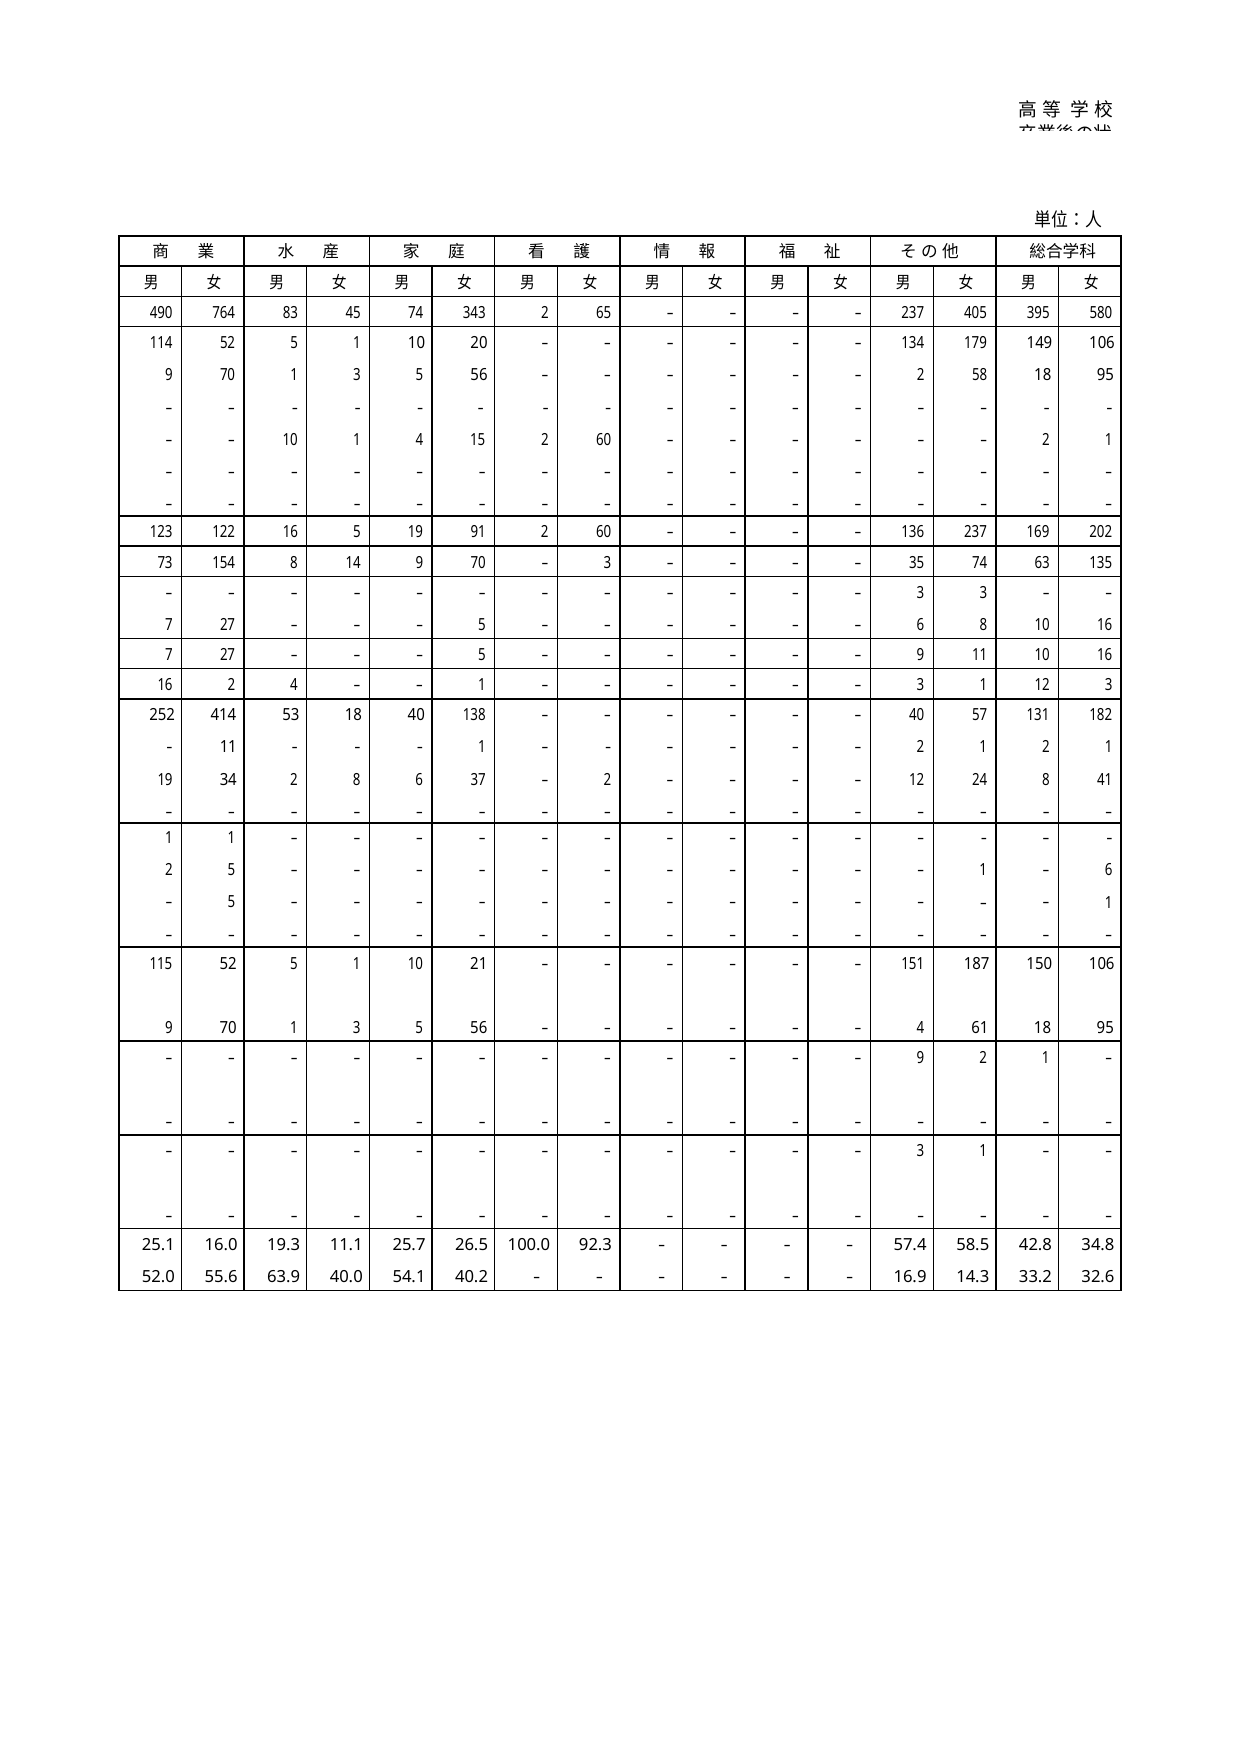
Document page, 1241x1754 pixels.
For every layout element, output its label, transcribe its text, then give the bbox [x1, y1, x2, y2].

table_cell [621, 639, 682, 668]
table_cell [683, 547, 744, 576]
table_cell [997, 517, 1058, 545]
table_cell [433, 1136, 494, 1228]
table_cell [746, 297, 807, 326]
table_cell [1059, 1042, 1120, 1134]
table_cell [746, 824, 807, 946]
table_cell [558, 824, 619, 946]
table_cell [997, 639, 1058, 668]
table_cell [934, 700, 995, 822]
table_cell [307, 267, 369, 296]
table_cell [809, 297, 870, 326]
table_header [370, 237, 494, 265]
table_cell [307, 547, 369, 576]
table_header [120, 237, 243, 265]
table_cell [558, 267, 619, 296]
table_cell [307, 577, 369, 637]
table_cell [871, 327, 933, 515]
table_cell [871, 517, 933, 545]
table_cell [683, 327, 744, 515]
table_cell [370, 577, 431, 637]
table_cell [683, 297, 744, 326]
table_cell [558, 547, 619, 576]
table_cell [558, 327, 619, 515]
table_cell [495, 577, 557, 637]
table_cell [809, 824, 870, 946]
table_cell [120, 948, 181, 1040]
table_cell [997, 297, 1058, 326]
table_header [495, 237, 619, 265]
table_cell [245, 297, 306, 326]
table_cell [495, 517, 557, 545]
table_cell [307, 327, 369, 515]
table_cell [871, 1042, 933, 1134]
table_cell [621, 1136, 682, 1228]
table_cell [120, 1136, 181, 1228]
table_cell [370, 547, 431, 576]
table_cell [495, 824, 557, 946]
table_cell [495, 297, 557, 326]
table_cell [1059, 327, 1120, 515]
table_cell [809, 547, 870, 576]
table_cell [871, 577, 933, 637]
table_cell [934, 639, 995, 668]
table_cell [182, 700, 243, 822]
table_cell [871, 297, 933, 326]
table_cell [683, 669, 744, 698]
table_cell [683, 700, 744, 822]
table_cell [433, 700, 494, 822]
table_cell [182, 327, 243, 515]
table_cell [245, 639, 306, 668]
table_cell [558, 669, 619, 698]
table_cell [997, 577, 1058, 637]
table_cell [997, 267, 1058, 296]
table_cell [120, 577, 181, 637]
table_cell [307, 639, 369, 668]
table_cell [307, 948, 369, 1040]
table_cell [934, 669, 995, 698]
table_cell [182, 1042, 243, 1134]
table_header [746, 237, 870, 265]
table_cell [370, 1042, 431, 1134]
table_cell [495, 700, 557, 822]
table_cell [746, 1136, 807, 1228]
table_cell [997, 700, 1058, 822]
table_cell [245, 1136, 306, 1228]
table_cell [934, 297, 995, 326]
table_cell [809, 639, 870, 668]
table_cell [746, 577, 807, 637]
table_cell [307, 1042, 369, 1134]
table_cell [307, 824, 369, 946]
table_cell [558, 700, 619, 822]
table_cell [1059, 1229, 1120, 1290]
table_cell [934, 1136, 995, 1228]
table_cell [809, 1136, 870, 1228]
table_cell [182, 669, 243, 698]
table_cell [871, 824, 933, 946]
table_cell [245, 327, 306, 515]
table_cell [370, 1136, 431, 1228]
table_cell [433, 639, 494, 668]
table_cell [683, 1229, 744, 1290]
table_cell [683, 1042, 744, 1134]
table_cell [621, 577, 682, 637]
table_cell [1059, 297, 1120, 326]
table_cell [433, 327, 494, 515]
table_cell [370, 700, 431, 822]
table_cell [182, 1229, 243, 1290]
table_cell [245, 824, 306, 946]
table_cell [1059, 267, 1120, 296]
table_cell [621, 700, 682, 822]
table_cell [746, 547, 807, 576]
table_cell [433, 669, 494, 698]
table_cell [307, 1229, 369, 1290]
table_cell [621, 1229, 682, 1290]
text 単位：人 [106, 207, 1102, 232]
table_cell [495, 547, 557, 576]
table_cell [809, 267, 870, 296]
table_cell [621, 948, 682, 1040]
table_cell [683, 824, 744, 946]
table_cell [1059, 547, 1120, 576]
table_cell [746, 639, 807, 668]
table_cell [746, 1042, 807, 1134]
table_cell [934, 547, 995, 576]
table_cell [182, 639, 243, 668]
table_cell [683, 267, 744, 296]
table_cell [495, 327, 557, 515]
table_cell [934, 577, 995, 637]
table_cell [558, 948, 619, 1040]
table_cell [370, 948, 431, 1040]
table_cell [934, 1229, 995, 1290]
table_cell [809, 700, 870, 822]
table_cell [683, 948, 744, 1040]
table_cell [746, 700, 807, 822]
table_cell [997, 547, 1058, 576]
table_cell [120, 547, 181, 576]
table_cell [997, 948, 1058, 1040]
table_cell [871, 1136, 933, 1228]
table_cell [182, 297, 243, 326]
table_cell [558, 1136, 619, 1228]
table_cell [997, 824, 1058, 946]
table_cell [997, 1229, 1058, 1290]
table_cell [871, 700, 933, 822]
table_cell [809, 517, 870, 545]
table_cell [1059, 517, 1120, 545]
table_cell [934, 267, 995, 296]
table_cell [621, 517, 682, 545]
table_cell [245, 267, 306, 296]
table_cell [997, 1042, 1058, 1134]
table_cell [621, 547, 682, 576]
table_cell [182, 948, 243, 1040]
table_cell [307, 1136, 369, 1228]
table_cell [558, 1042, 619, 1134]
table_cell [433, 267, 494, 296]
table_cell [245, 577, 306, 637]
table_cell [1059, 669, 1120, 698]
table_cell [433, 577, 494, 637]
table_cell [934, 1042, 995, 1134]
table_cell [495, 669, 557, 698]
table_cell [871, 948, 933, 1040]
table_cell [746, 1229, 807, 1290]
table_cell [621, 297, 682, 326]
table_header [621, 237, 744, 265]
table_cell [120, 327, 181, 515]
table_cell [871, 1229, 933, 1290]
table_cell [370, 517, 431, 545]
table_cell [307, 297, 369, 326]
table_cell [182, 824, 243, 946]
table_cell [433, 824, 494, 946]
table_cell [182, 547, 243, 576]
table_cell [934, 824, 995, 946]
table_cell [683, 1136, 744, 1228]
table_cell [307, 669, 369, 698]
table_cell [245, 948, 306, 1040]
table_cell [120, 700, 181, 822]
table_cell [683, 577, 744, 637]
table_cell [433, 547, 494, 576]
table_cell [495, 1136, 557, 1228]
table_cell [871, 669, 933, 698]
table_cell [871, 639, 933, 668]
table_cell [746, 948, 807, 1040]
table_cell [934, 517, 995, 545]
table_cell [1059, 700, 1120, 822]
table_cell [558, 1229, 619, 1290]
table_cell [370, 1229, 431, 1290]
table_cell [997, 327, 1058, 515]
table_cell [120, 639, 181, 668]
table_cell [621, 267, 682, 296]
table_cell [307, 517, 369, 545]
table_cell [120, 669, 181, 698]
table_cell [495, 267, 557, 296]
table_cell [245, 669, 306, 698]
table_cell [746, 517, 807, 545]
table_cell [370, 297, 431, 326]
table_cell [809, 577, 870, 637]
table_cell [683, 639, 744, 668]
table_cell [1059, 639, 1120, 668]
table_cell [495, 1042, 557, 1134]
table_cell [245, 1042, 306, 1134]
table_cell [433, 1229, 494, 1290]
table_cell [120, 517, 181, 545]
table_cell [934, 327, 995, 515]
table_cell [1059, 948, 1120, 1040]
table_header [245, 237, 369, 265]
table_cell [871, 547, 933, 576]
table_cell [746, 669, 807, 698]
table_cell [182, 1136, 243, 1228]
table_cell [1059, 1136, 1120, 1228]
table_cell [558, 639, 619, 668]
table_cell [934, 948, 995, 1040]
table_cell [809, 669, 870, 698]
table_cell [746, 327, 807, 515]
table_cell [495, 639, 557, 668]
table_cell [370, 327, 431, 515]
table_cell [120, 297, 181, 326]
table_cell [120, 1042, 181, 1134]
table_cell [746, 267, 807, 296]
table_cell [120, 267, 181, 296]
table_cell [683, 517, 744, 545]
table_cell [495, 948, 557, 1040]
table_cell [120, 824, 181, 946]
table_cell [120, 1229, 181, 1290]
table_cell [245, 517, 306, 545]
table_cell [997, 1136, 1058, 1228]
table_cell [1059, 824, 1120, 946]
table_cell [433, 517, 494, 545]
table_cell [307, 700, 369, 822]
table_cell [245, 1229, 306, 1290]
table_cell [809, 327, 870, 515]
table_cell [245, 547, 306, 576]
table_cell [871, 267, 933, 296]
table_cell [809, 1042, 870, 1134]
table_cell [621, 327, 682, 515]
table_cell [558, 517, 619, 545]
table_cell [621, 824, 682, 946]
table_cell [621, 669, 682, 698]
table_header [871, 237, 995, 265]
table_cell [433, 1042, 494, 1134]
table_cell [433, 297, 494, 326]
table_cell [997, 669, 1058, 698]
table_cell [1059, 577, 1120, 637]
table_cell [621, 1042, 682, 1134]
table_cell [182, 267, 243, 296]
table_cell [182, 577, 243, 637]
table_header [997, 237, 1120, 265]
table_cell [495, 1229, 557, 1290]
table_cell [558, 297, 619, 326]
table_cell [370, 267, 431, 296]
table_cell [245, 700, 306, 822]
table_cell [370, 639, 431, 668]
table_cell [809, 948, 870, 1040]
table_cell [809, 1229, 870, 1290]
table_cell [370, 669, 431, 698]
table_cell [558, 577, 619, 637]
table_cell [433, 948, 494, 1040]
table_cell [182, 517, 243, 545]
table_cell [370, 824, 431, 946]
